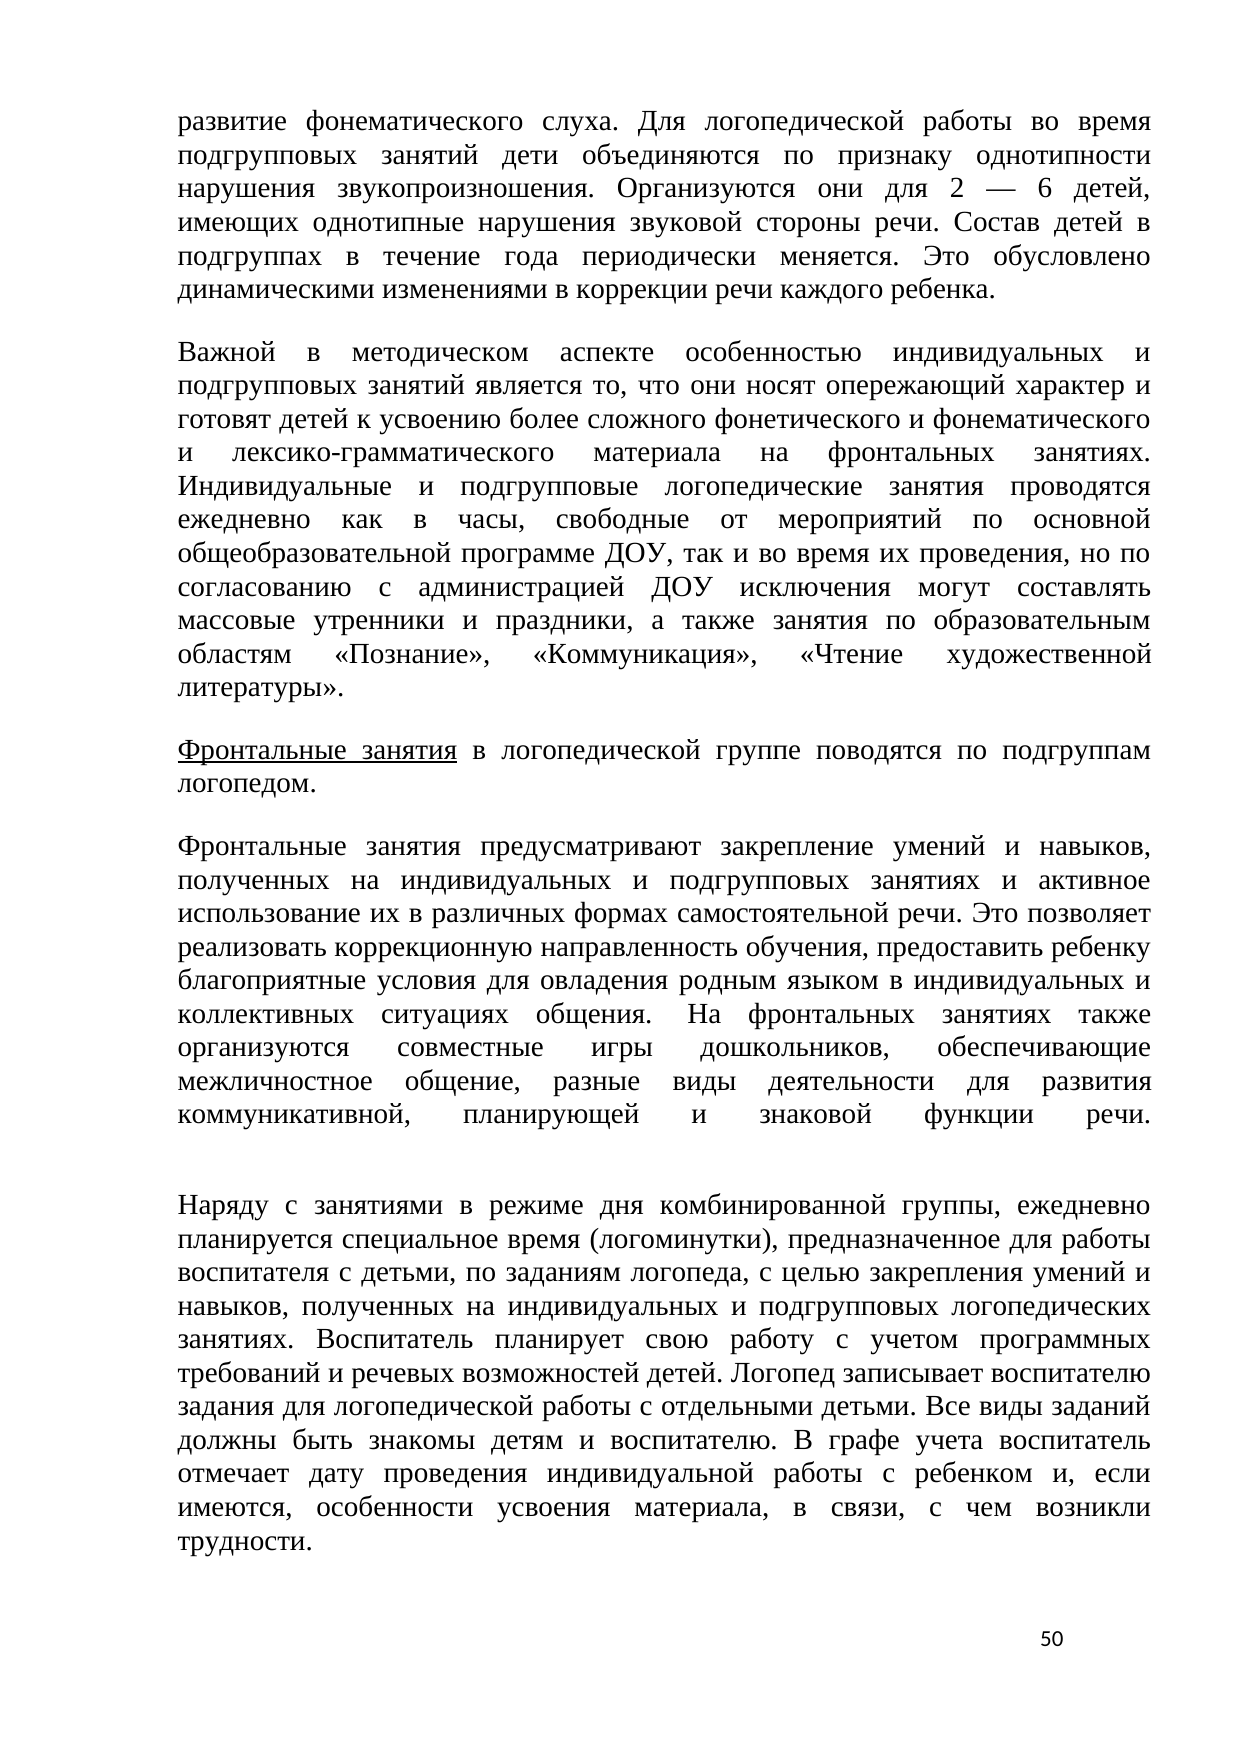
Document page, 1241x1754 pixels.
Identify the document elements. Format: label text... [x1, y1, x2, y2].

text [177, 103, 1152, 305]
text Важной в методическом аспекте особенностью индивидуальных и подгрупповых занятий является то, что они носят опережающий характер и готовят детей к усвоению более сложного фонетического и фонематического и лексико-грамматического материала на фронтальных занятиях. Индивидуальные и подгрупповые логопедические занятия проводятся ежедневно как в часы, свободные от мероприятий по основной общеобразовательной программе ДОУ, так и во время их проведения, но по согласованию с администрацией ДОУ исключения могут составлять массовые утренники и праздники, а также занятия по образовательным областям «Познание», «Коммуникация», «Чтение художественной литературы». [177, 334, 1152, 703]
text Наряду с занятиями в режиме дня комбинированной группы, ежедневно планируется специальное время (логоминутки), предназначенное для работы воспитателя с детьми, по заданиям логопеда, с целью закрепления умений и навыков, полученных на индивидуальных и подгрупповых логопедических занятиях. Воспитатель планирует свою работу с учетом программных требований и речевых возможностей детей. Логопед записывает воспитателю задания для логопедической работы с отдельными детьми. Все виды заданий должны быть знакомы детям и воспитателю. В графе учета воспитатель отмечает дату проведения индивидуальной работы с ребенком и, если имеются, особенности усвоения материала, в связи, с чем возникли трудности. [177, 1187, 1152, 1556]
text Фронтальные занятия в логопедической группе поводятся по подгруппам логопедом. [177, 732, 1152, 799]
text Фронтальные занятия предусматривают закрепление умений и навыков, полученных на индивидуальных и подгрупповых занятиях и активное использование их в различных формах самостоятельной речи. Это позволяет реализовать коррекционную направленность обучения, предоставить ребенку благоприятные условия для овладения родным языком в индивидуальных и коллективных ситуациях общения. На фронтальных занятиях также организуются совместные игры дошкольников, обеспечивающие межличностное общение, разные виды деятельности для развития коммуникативной, планирующей и знаковой функции речи. [177, 828, 1152, 1158]
